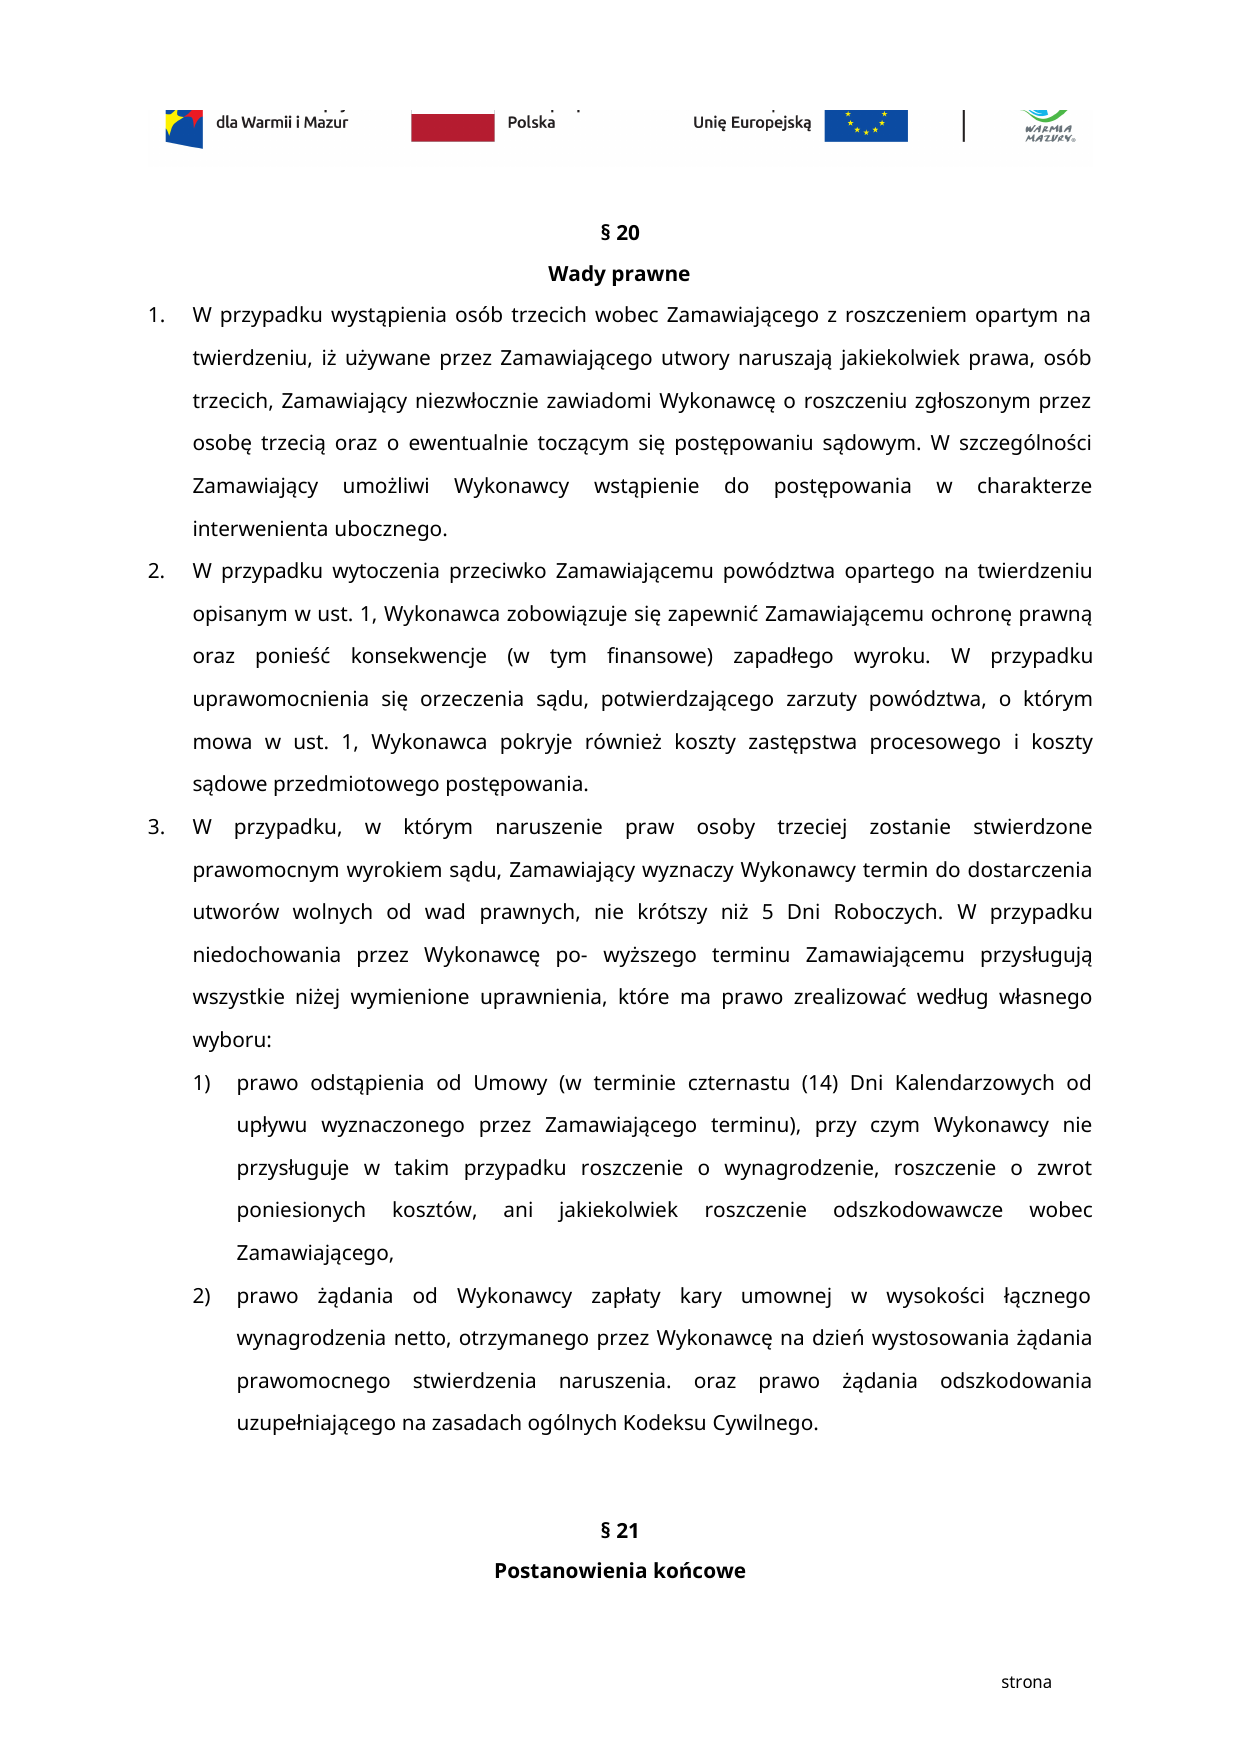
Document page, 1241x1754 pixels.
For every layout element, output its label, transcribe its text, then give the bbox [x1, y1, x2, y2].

list W przypadku wystąpienia osób trzecich wobec Zamawiającego z roszczeniem opartym na twierdzeniu, iż używane przez Zamawiającego utwory naruszają jakiekolwiek prawa, osób trzecich, Zamawiający niezwłocznie zawiadomi Wykonawcę o roszczeniu zgłoszonym przez osobę trzecią oraz o ewentualnie toczącym się postępowaniu sądowym. W szczególności Zamawiający umożliwi Wykonawcy wstąpienie do postępowania w charakterze interwenienta ubocznego. [148, 301, 1093, 542]
list prawo żądania od Wykonawcy zapłaty kary umownej w wysokości łącznego wynagrodzenia netto, otrzymanego przez Wykonawcę na dzień wystosowania żądania prawomocnego stwierdzenia naruszenia. oraz prawo żądania odszkodowania uzupełniającego na zasadach ogólnych Kodeksu Cywilnego. [192, 1281, 1092, 1437]
text Postanowienia końcowe [177, 1556, 1063, 1585]
text § 21 [177, 1519, 1063, 1544]
text § 20 [177, 218, 1063, 247]
list W przypadku wytoczenia przeciwko Zamawiającemu powództwa opartego na twierdzeniu opisanym w ust. 1, Wykonawca zobowiązuje się zapewnić Zamawiającemu ochronę prawną oraz ponieść konsekwencje (w tym finansowe) zapadłego wyroku. W przypadku uprawomocnienia się orzeczenia sądu, potwierdzającego zarzuty powództwa, o którym mowa w ust. 1, Wykonawca pokryje również koszty zastępstwa procesowego i koszty sądowe przedmiotowego postępowania. [148, 556, 1093, 798]
list prawo odstąpienia od Umowy (w terminie czternastu (14) Dni Kalendarzowych od upływu wyznaczonego przez Zamawiającego terminu), przy czym Wykonawcy nie przysługuje w takim przypadku roszczenie o wynagrodzenie, roszczenie o zwrot poniesionych kosztów, ani jakiekolwiek roszczenie odszkodowawcze wobec Zamawiającego, [192, 1068, 1093, 1267]
text Wady prawne [548, 259, 1105, 288]
list W przypadku, w którym naruszenie praw osoby trzeciej zostanie stwierdzone prawomocnym wyrokiem sądu, Zamawiający wyznaczy Wykonawcy termin do dostarczenia utworów wolnych od wad prawnych, nie krótszy niż 5 Dni Roboczych. W przypadku niedochowania przez Wykonawcę po- wyższego terminu Zamawiającemu przysługują wszystkie niżej wymienione uprawnienia, które ma prawo zrealizować według własnego wyboru: [148, 812, 1093, 1053]
picture [148, 110, 1093, 167]
